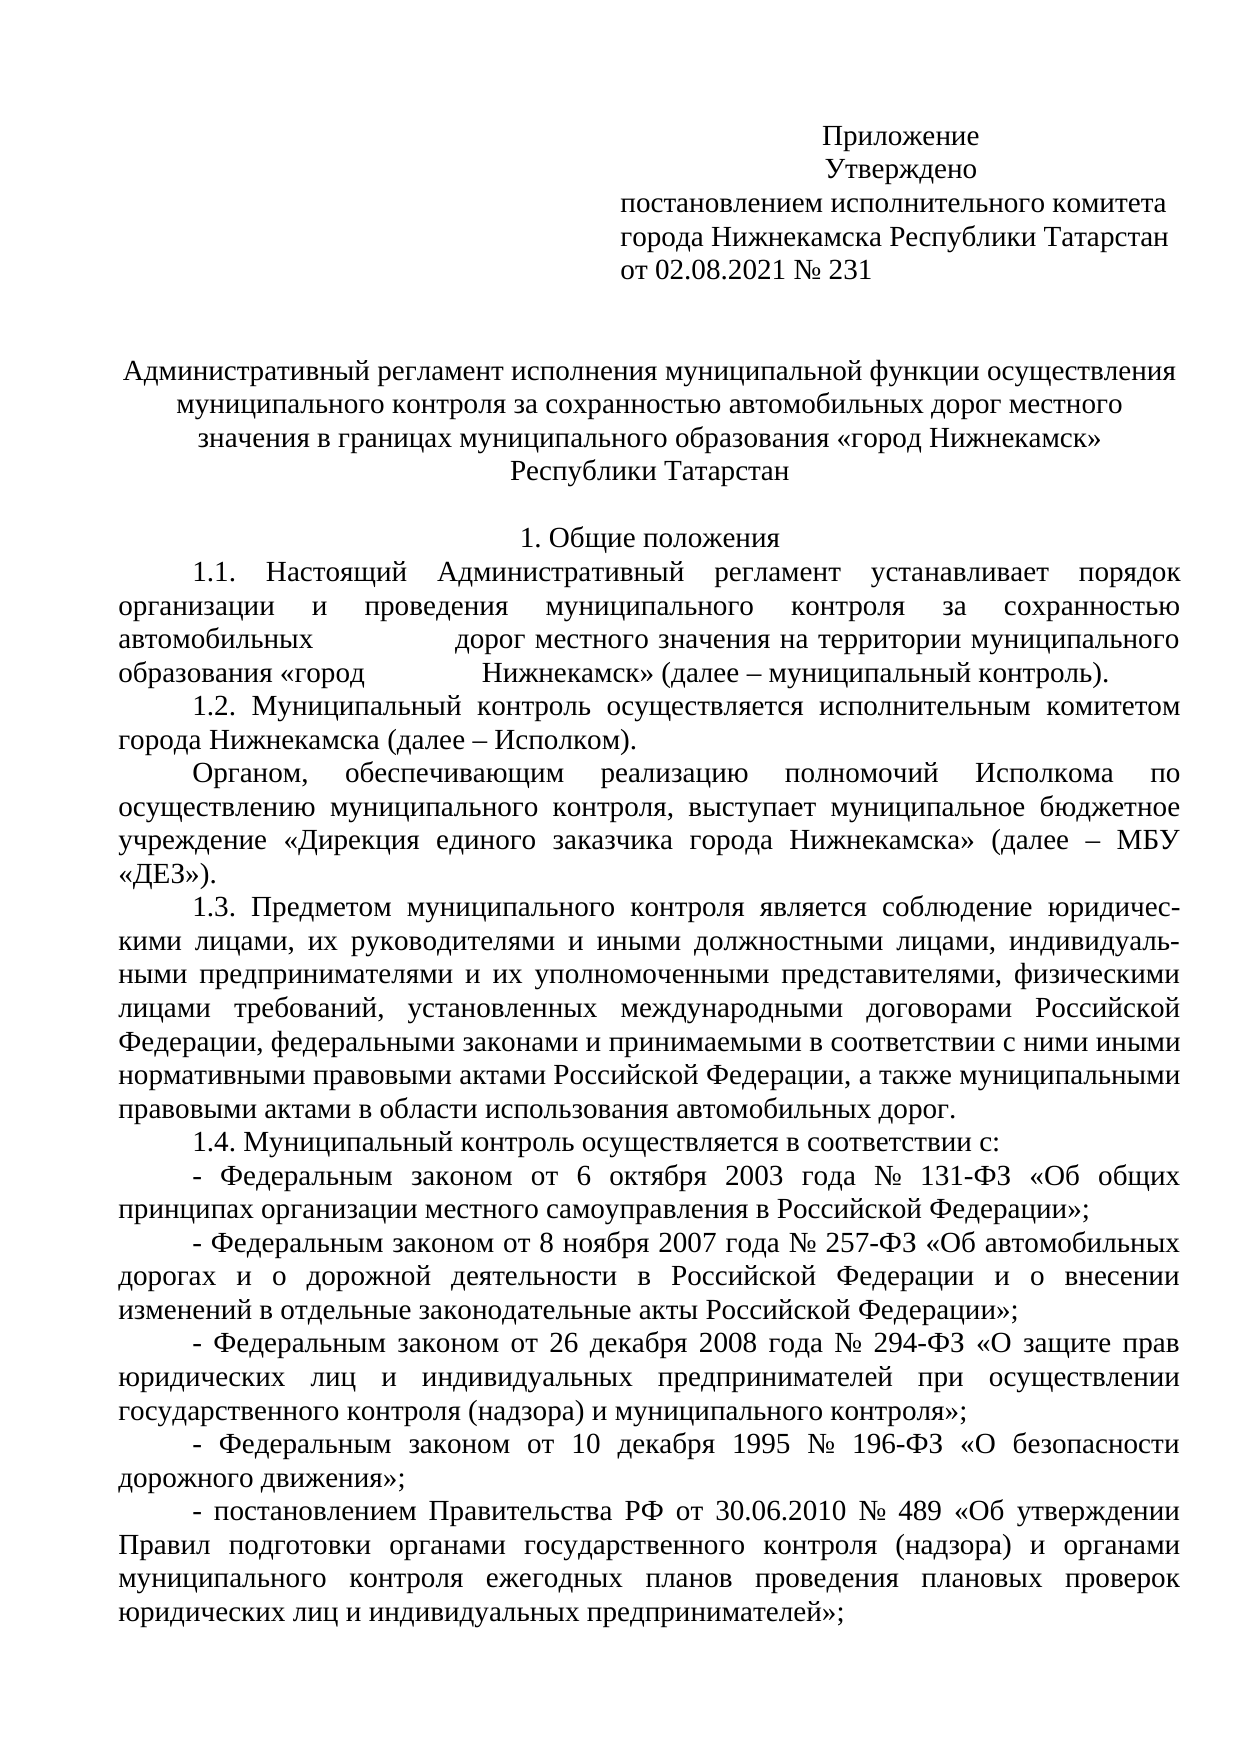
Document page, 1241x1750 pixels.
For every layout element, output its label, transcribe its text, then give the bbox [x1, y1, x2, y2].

text - Федеральным законом от 26 декабря 2008 года № 294-ФЗ «О защите прав юридических лиц и индивидуальных предпринимателей при осуществлении государственного контроля (надзора) и муниципального контроля»; [118, 1326, 1181, 1426]
text от 02.08.2021 № 231 [620, 252, 1181, 286]
text 1.3. Предметом муниципального контроля является соблюдение юридичес-кими лицами, их руководителями и иными должностными лицами, индивидуаль-ными предпринимателями и их уполномоченными представителями, физическими лицами требований, установленных международными договорами Российской Федерации, федеральными законами и принимаемыми в соответствии с ними иными нормативными правовыми актами Российской Федерации, а также муниципальными правовыми актами в области использования автомобильных дорог. [118, 889, 1181, 1124]
text Органом, обеспечивающим реализацию полномочий Исполкома по осуществлению муниципального контроля, выступает муниципальное бюджетное учреждение «Дирекция единого заказчика города Нижнекамска» (далее – МБУ «ДЕЗ»). [118, 755, 1181, 889]
text 1. Общие положения [118, 521, 1181, 554]
text 1.1. Настоящий Административный регламент устанавливает порядок организации и проведения муниципального контроля за сохранностью автомобильных дорог местного значения на территории муниципального образования «город Нижнекамск» (далее – муниципальный контроль). [118, 554, 1181, 688]
text - Федеральным законом от 8 ноября 2007 года № 257-ФЗ «Об автомобильных дорогах и о дорожной деятельности в Российской Федерации и о внесении изменений в отдельные законодательные акты Российской Федерации»; [118, 1225, 1181, 1326]
text города Нижнекамска Республики Татарстан [620, 219, 1181, 252]
text Приложение [620, 118, 1181, 152]
title Республики Татарстан [118, 453, 1181, 487]
title значения в границах муниципального образования «город Нижнекамск» [118, 420, 1181, 453]
text постановлением исполнительного комитета [620, 185, 1181, 219]
text - постановлением Правительства РФ от 30.06.2010 № 489 «Об утверждении Правил подготовки органами государственного контроля (надзора) и органами муниципального контроля ежегодных планов проведения плановых проверок юридических лиц и индивидуальных предпринимателей»; [118, 1493, 1181, 1627]
text 1.4. Муниципальный контроль осуществляется в соответствии с: [118, 1124, 1181, 1158]
text Утверждено [620, 152, 1181, 185]
text - Федеральным законом от 10 декабря 1995 № 196-ФЗ «О безопасности дорожного движения»; [118, 1426, 1181, 1493]
text - Федеральным законом от 6 октября 2003 года № 131-ФЗ «Об общих принципах организации местного самоуправления в Российской Федерации»; [118, 1158, 1181, 1225]
title Административный регламент исполнения муниципальной функции осуществления муниципального контроля за сохранностью автомобильных дорог местного [118, 353, 1181, 420]
text 1.2. Муниципальный контроль осуществляется исполнительным комитетом города Нижнекамска (далее – Исполком). [118, 688, 1181, 755]
